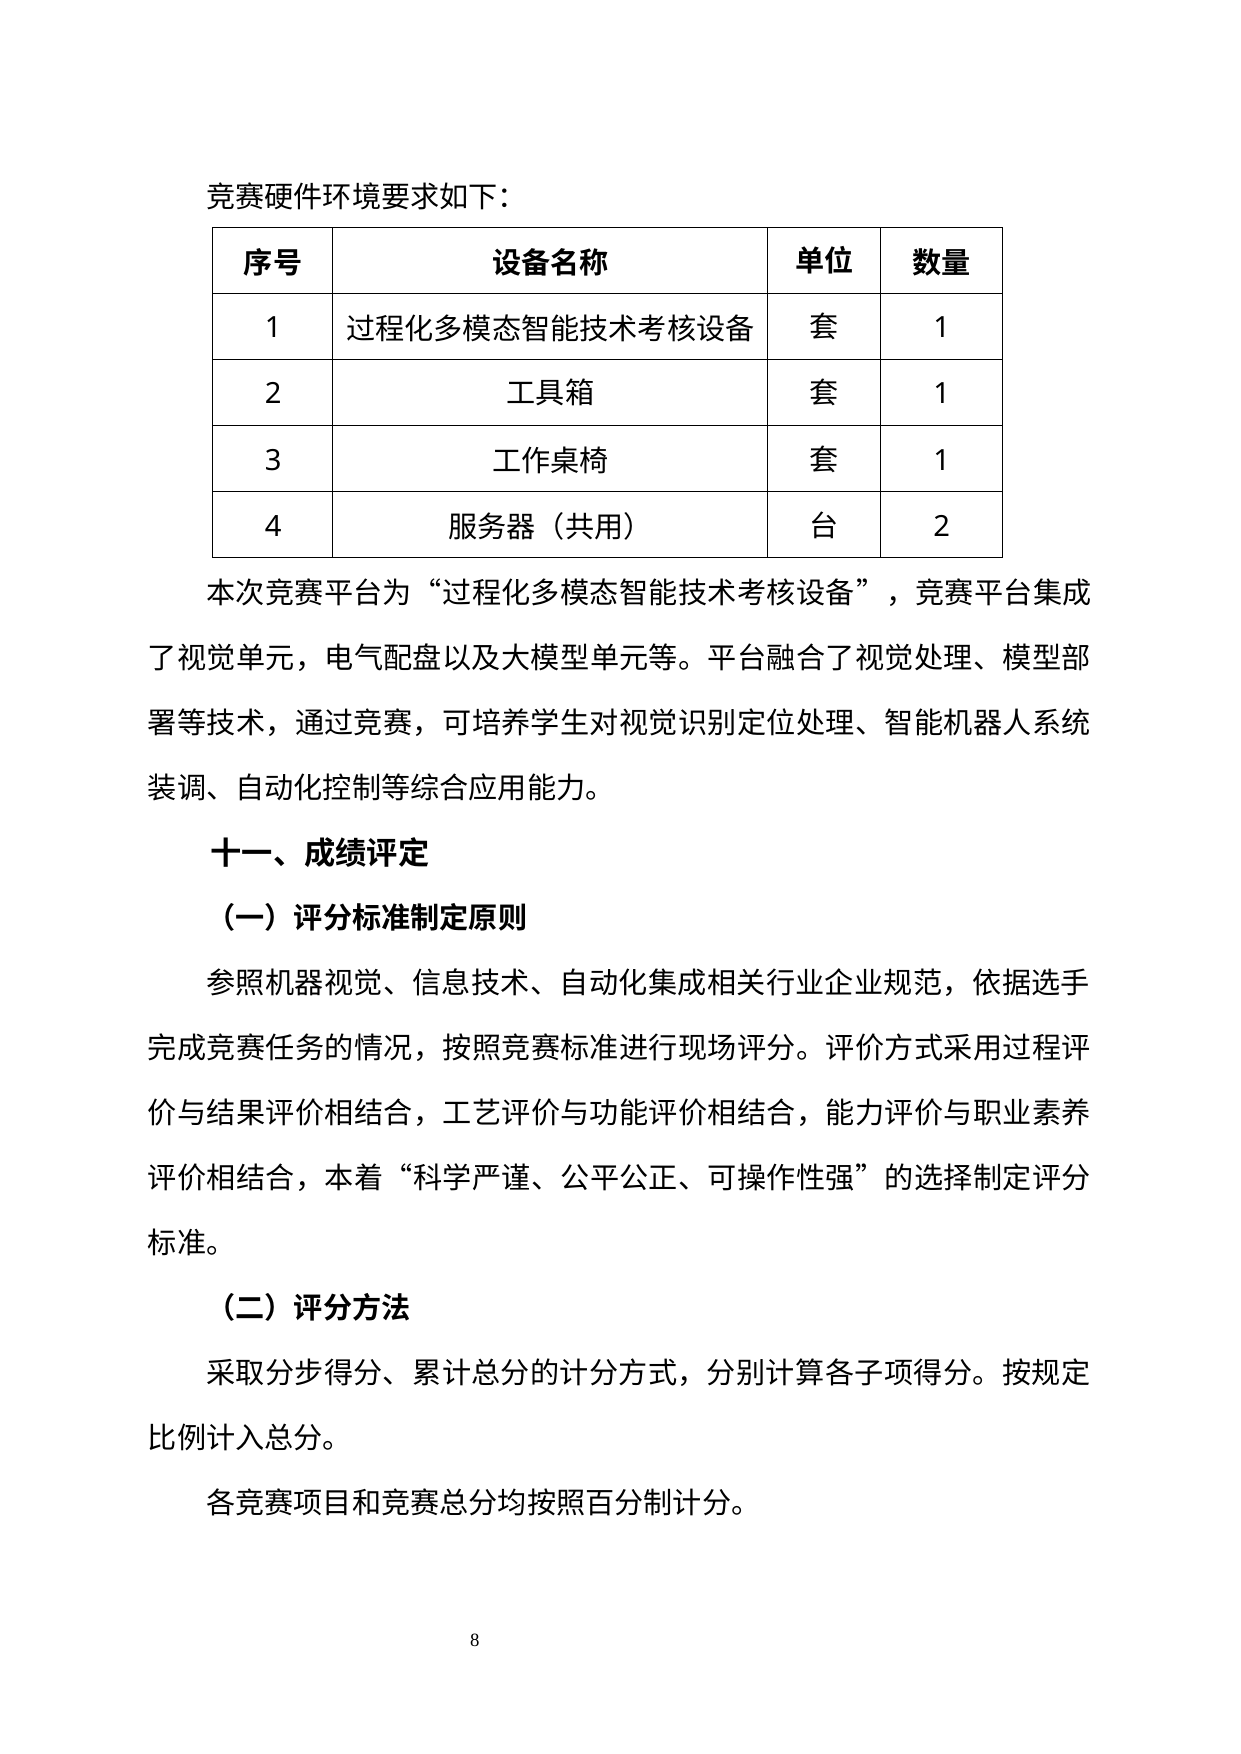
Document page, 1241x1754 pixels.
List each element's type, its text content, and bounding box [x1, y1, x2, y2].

table_header 单位 [768, 228, 880, 293]
text （二）评分方法 [148, 1273, 1092, 1338]
table_cell 4 [213, 492, 332, 557]
text 本次竞赛平台为“过程化多模态智能技术考核设备”，竞赛平台集成了视觉单元，电气配盘以及大模型单元等。平台融合了视觉处理、模型部署等技术，通过竞赛，可培养学生对视觉识别定位处理、智能机器人系统装调、自动化控制等综合应用能力。 [148, 558, 1092, 818]
table_cell 1 [881, 426, 1002, 491]
table_header 数量 [881, 228, 1002, 293]
table_cell 套 [768, 360, 880, 425]
table_cell 工作桌椅 [333, 426, 767, 491]
table_cell 工具箱 [333, 360, 767, 425]
subtitle 十一、成绩评定 [148, 818, 1092, 883]
text 参照机器视觉、信息技术、自动化集成相关行业企业规范，依据选手完成竞赛任务的情况，按照竞赛标准进行现场评分。评价方式采用过程评价与结果评价相结合，工艺评价与功能评价相结合，能力评价与职业素养评价相结合，本着“科学严谨、公平公正、可操作性强”的选择制定评分标准。 [148, 948, 1092, 1273]
text （一）评分标准制定原则 [148, 883, 1092, 948]
text 各竞赛项目和竞赛总分均按照百分制计分。 [148, 1468, 1092, 1533]
table_cell 套 [768, 294, 880, 359]
table_cell 1 [213, 294, 332, 359]
table_cell 3 [213, 426, 332, 491]
table_cell 服务器（共用） [333, 492, 767, 557]
table_cell 2 [881, 492, 1002, 557]
table_cell 2 [213, 360, 332, 425]
table_header 序号 [213, 228, 332, 293]
text 采取分步得分、累计总分的计分方式，分别计算各子项得分。按规定比例计入总分。 [148, 1338, 1092, 1468]
table_cell 1 [881, 294, 1002, 359]
table_cell 1 [881, 360, 1002, 425]
table_header 设备名称 [333, 228, 767, 293]
text 竞赛硬件环境要求如下： [148, 162, 1092, 227]
table_cell 过程化多模态智能技术考核设备 [333, 294, 767, 359]
table_cell 台 [768, 492, 880, 557]
table_cell 套 [768, 426, 880, 491]
